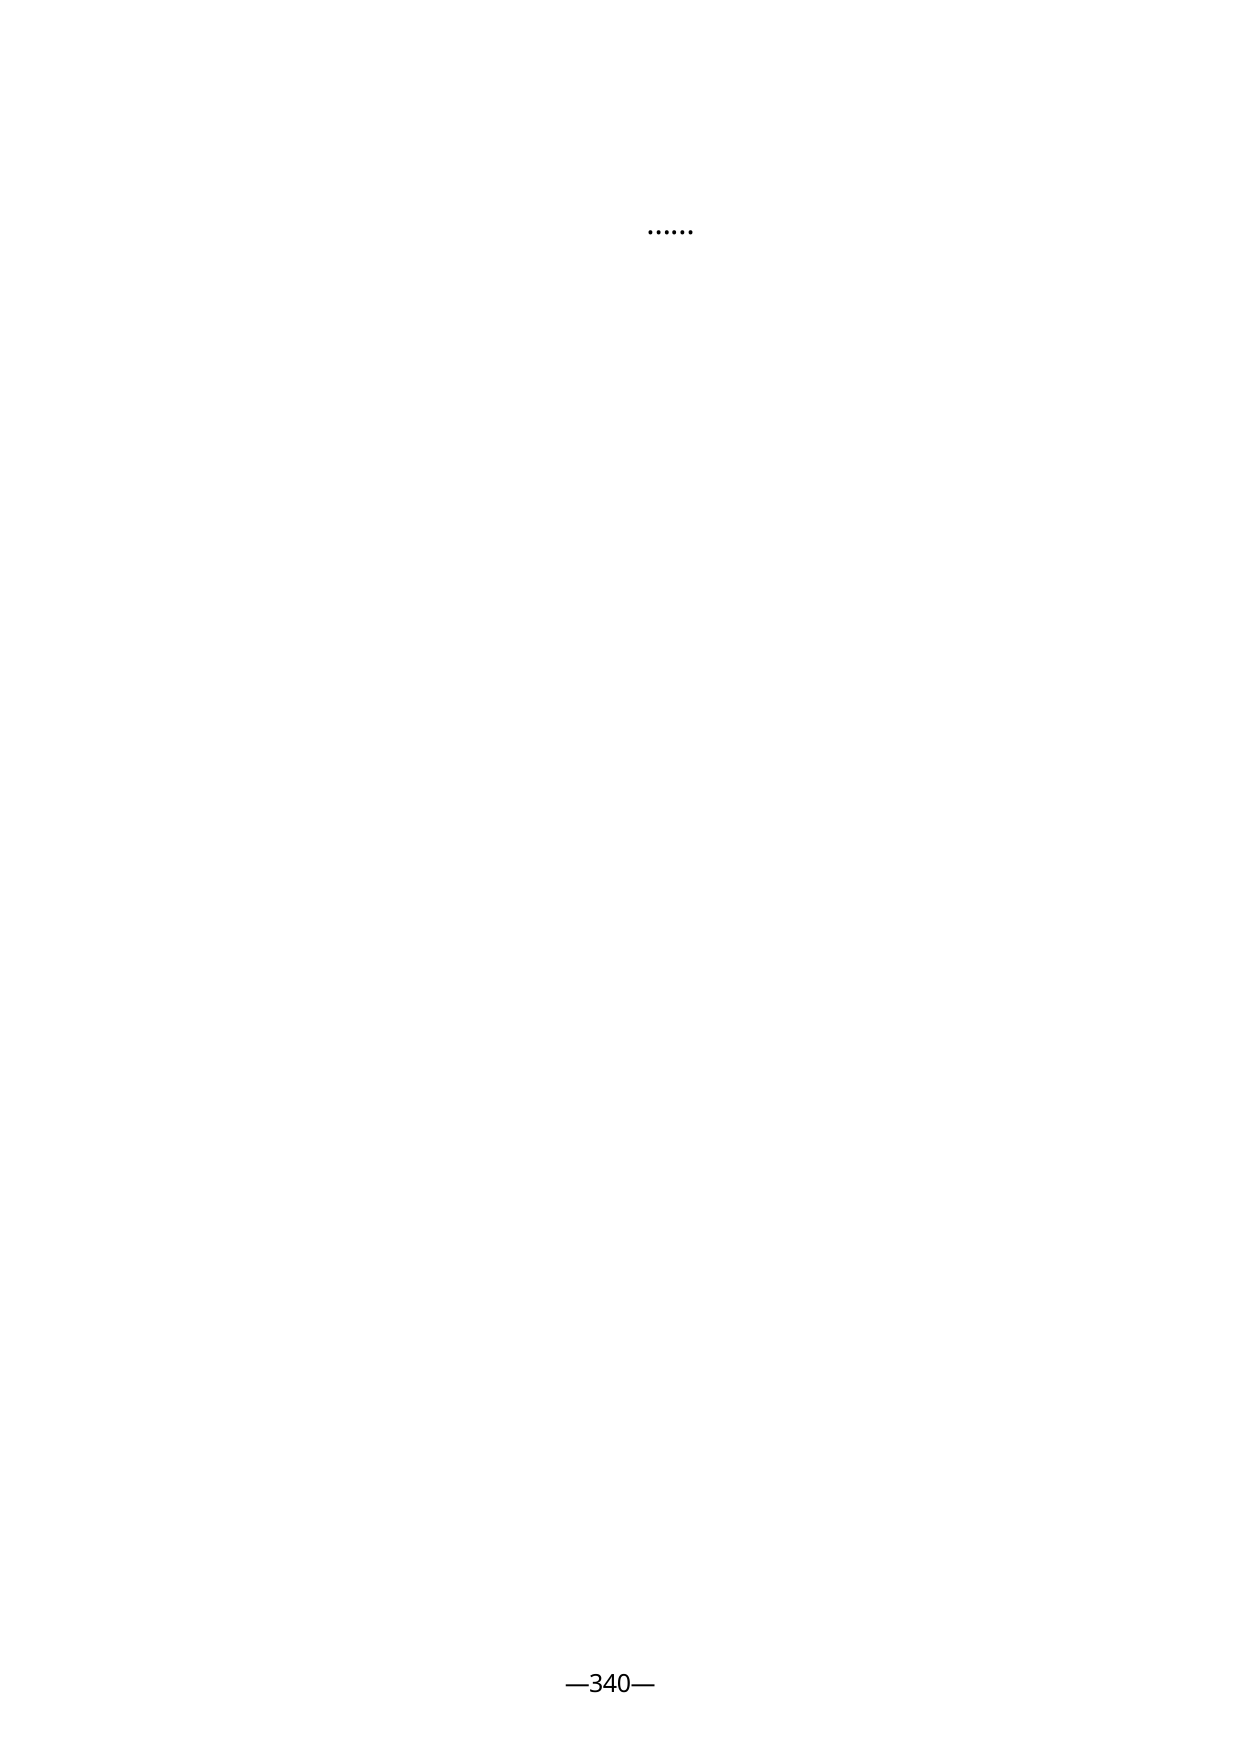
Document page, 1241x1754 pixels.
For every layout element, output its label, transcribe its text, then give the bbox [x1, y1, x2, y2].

text …… [646, 207, 1054, 247]
